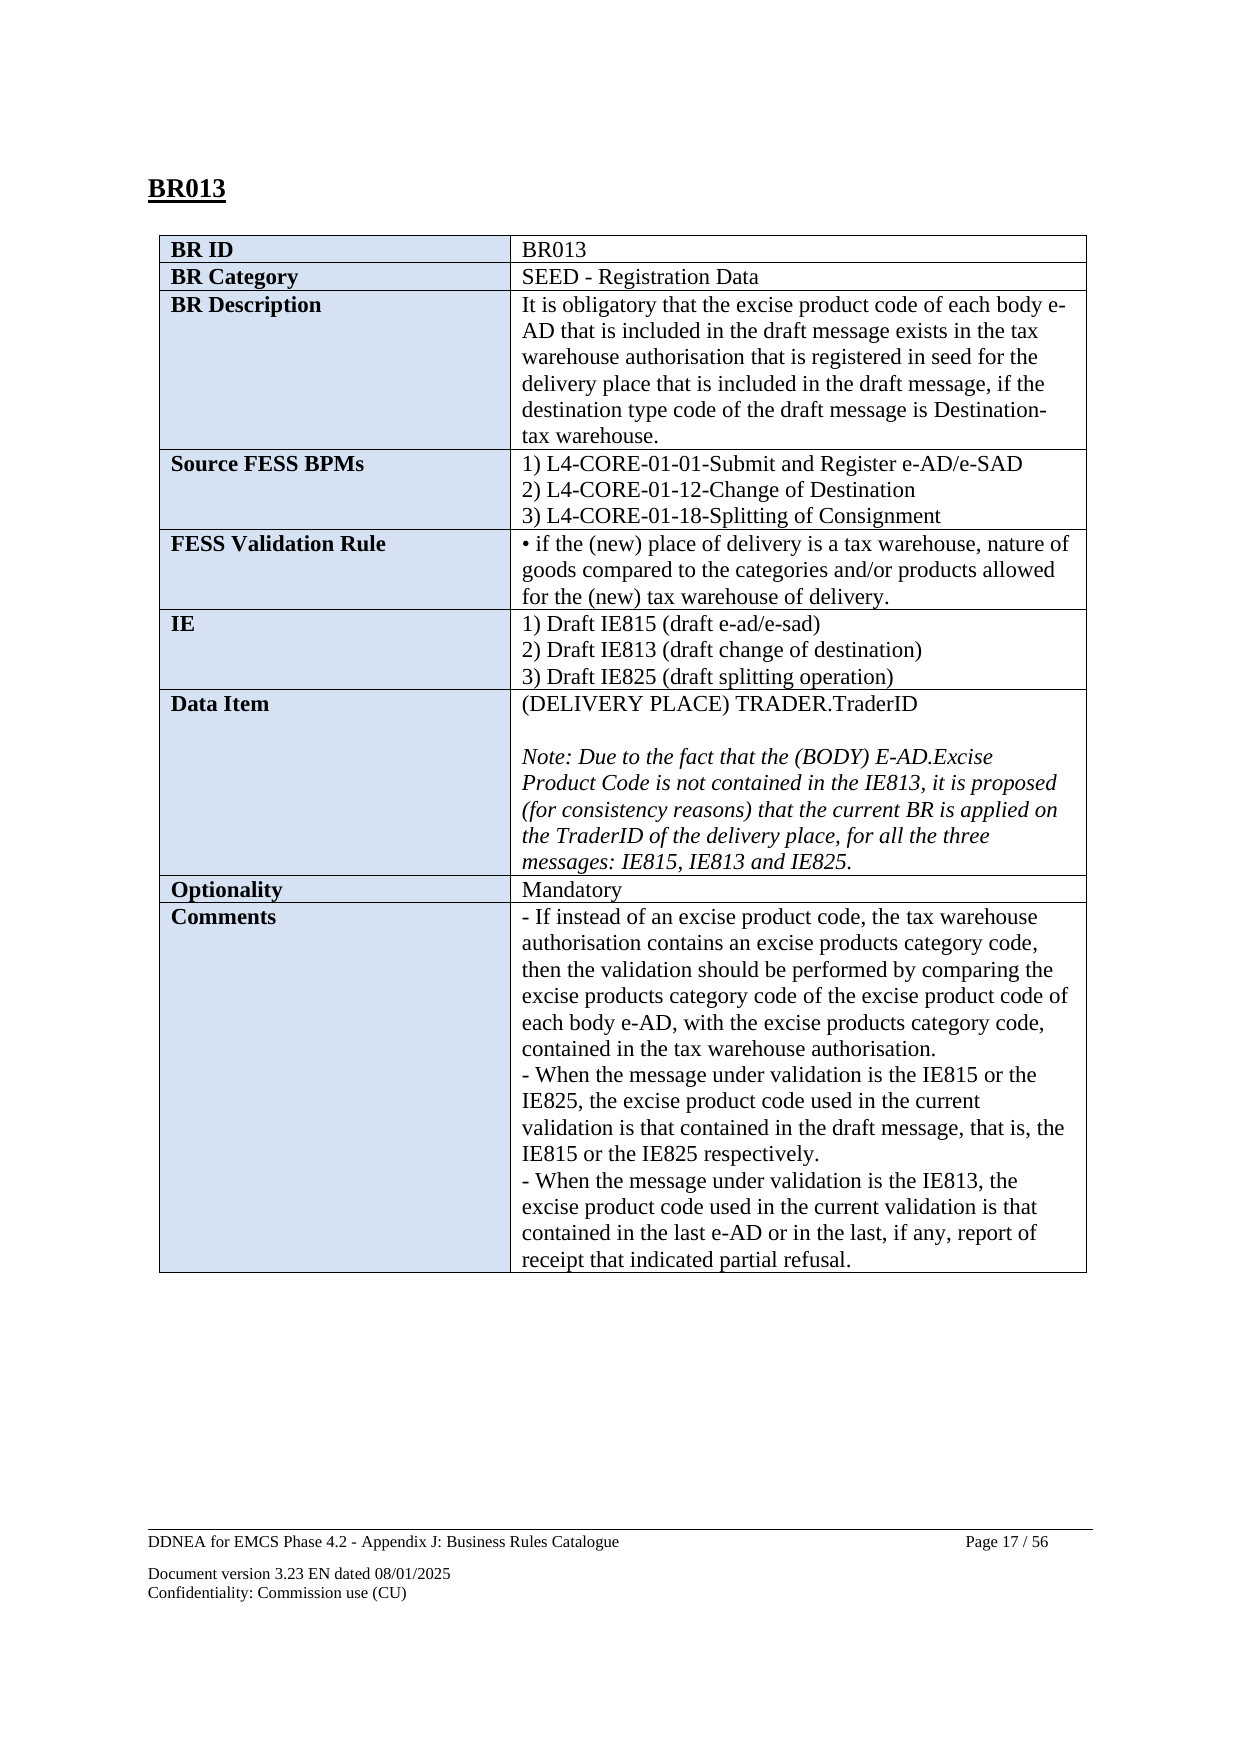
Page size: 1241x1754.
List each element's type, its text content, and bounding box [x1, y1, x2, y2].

table_cell Mandatory [511, 876, 1086, 902]
table_cell IE [160, 610, 510, 689]
table_cell Data Item [160, 690, 510, 875]
table_cell Source FESS BPMs [160, 450, 510, 529]
table_cell (DELIVERY PLACE) TRADER.TraderID Note: Due to the fact that the (BODY) E-AD.Excise Product Code is not contained in the IE813, it is proposed (for consistency reasons) that the current BR is applied on the TraderID of the delivery place, for all the three messages: IE815, IE813 and IE825. [511, 690, 1086, 875]
table_cell • if the (new) place of delivery is a tax warehouse, nature of goods compared to the categories and/or products allowed for the (new) tax warehouse of delivery. [511, 530, 1086, 609]
table_cell 1) L4-CORE-01-01-Submit and Register e-AD/e-SAD 2) L4-CORE-01-12-Change of Destination 3) L4-CORE-01-18-Splitting of Consignment [511, 450, 1086, 529]
table_cell It is obligatory that the excise product code of each body e-AD that is included in the draft message exists in the tax warehouse authorisation that is registered in seed for the delivery place that is included in the draft message, if the destination type code of the draft message is Destination-tax warehouse. [511, 291, 1086, 449]
table_cell Optionality [160, 876, 510, 902]
table_cell BR Category [160, 263, 510, 290]
table_cell Comments [160, 903, 510, 1272]
table_cell - If instead of an excise product code, the tax warehouse authorisation contains an excise products category code, then the validation should be performed by comparing the excise products category code of the excise product code of each body e-AD, with the excise products category code, contained in the tax warehouse authorisation. - When the message under validation is the IE815 or the IE825, the excise product code used in the current validation is that contained in the draft message, that is, the IE815 or the IE825 respectively. - When the message under validation is the IE813, the excise product code used in the current validation is that contained in the last e-AD or in the last, if any, report of receipt that indicated partial refusal. [511, 903, 1086, 1272]
table_header BR ID [160, 236, 510, 262]
table_header BR013 [511, 236, 1086, 262]
table_cell SEED - Registration Data [511, 263, 1086, 290]
table_cell FESS Validation Rule [160, 530, 510, 609]
text BR013 [148, 173, 1093, 204]
table_cell 1) Draft IE815 (draft e-ad/e-sad) 2) Draft IE813 (draft change of destination) 3) Draft IE825 (draft splitting operation) [511, 610, 1086, 689]
table_cell BR Description [160, 291, 510, 449]
